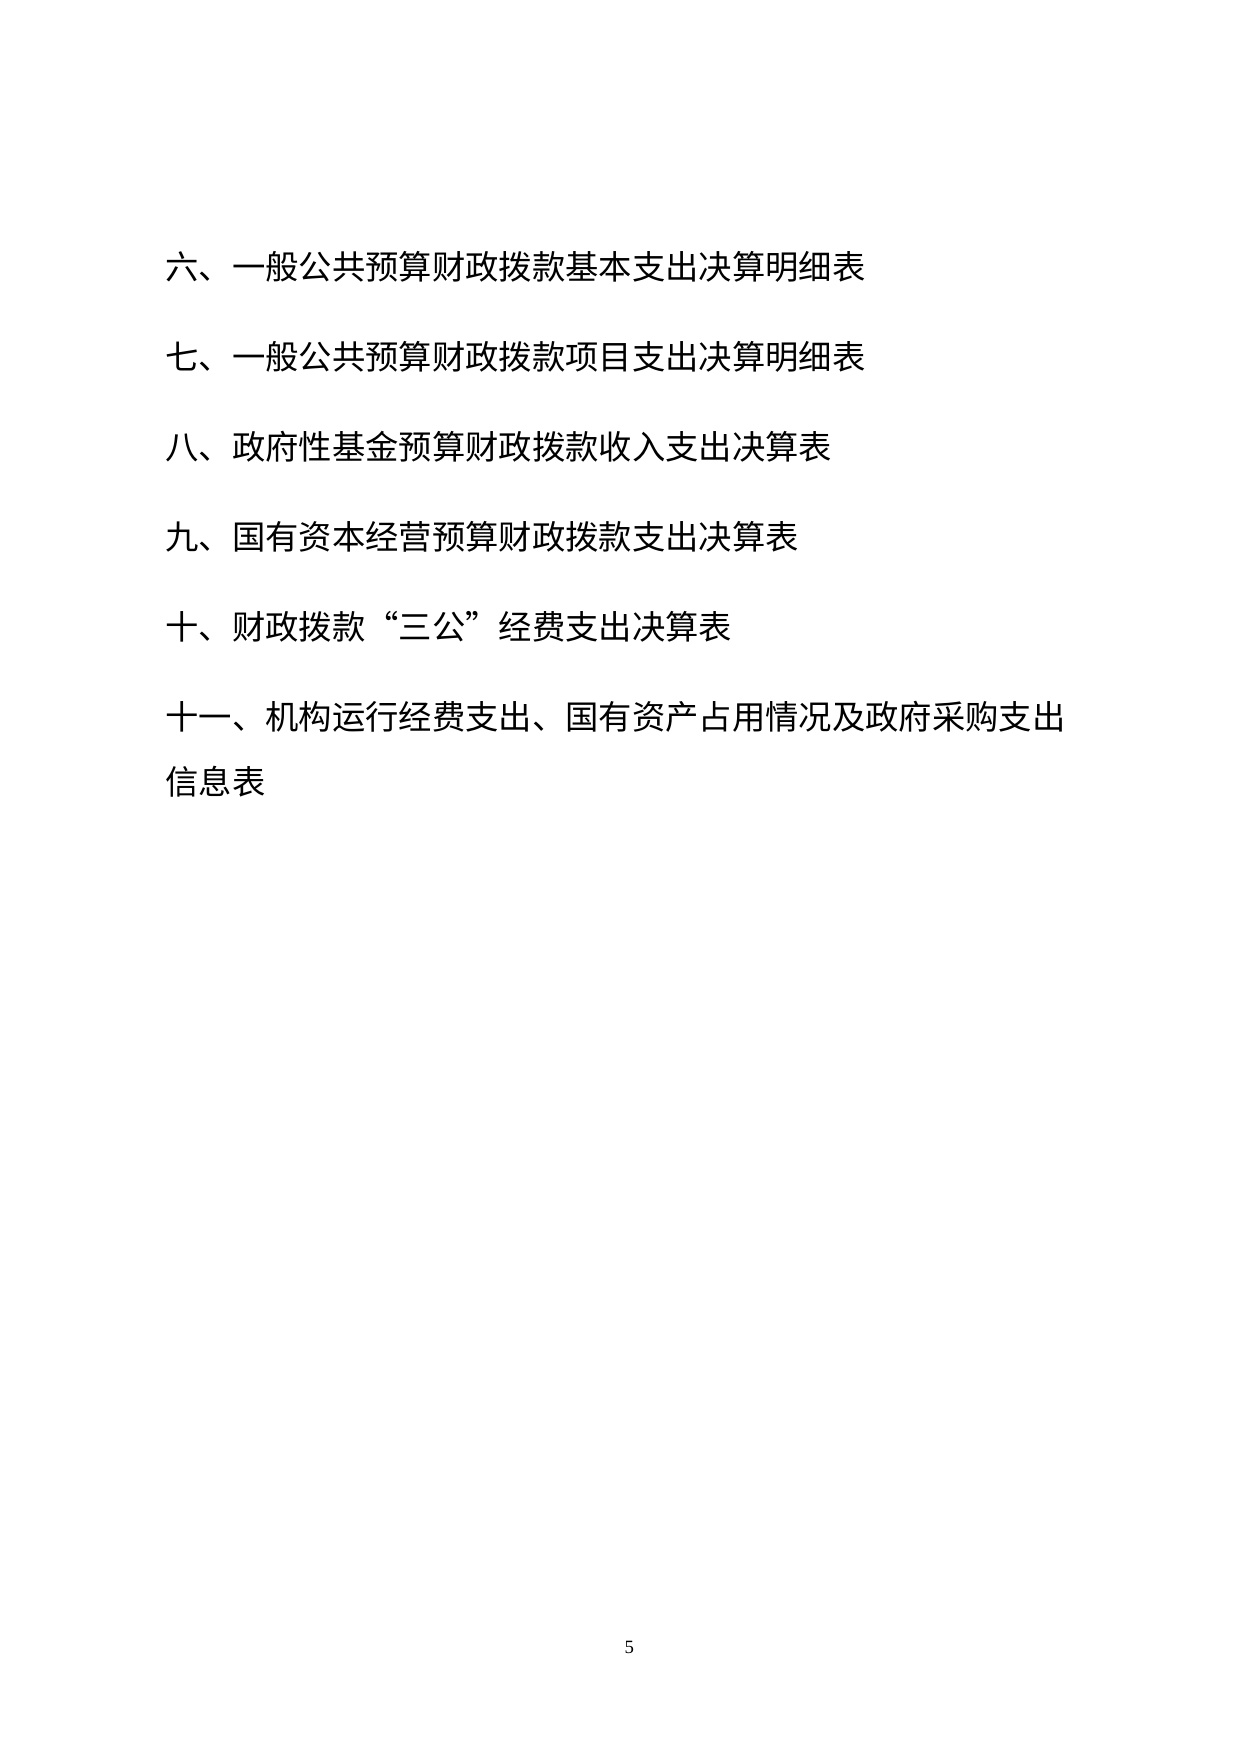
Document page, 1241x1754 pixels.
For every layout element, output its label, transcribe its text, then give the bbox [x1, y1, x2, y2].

text 十、财政拨款“三公”经费支出决算表 [165, 593, 1092, 658]
text 八、政府性基金预算财政拨款收入支出决算表 [165, 413, 1092, 478]
text 六、一般公共预算财政拨款基本支出决算明细表 [165, 233, 1092, 298]
text 九、国有资本经营预算财政拨款支出决算表 [165, 503, 1092, 568]
text 七、一般公共预算财政拨款项目支出决算明细表 [165, 323, 1092, 388]
text 十一、机构运行经费支出、国有资产占用情况及政府采购支出信息表 [165, 683, 1092, 813]
